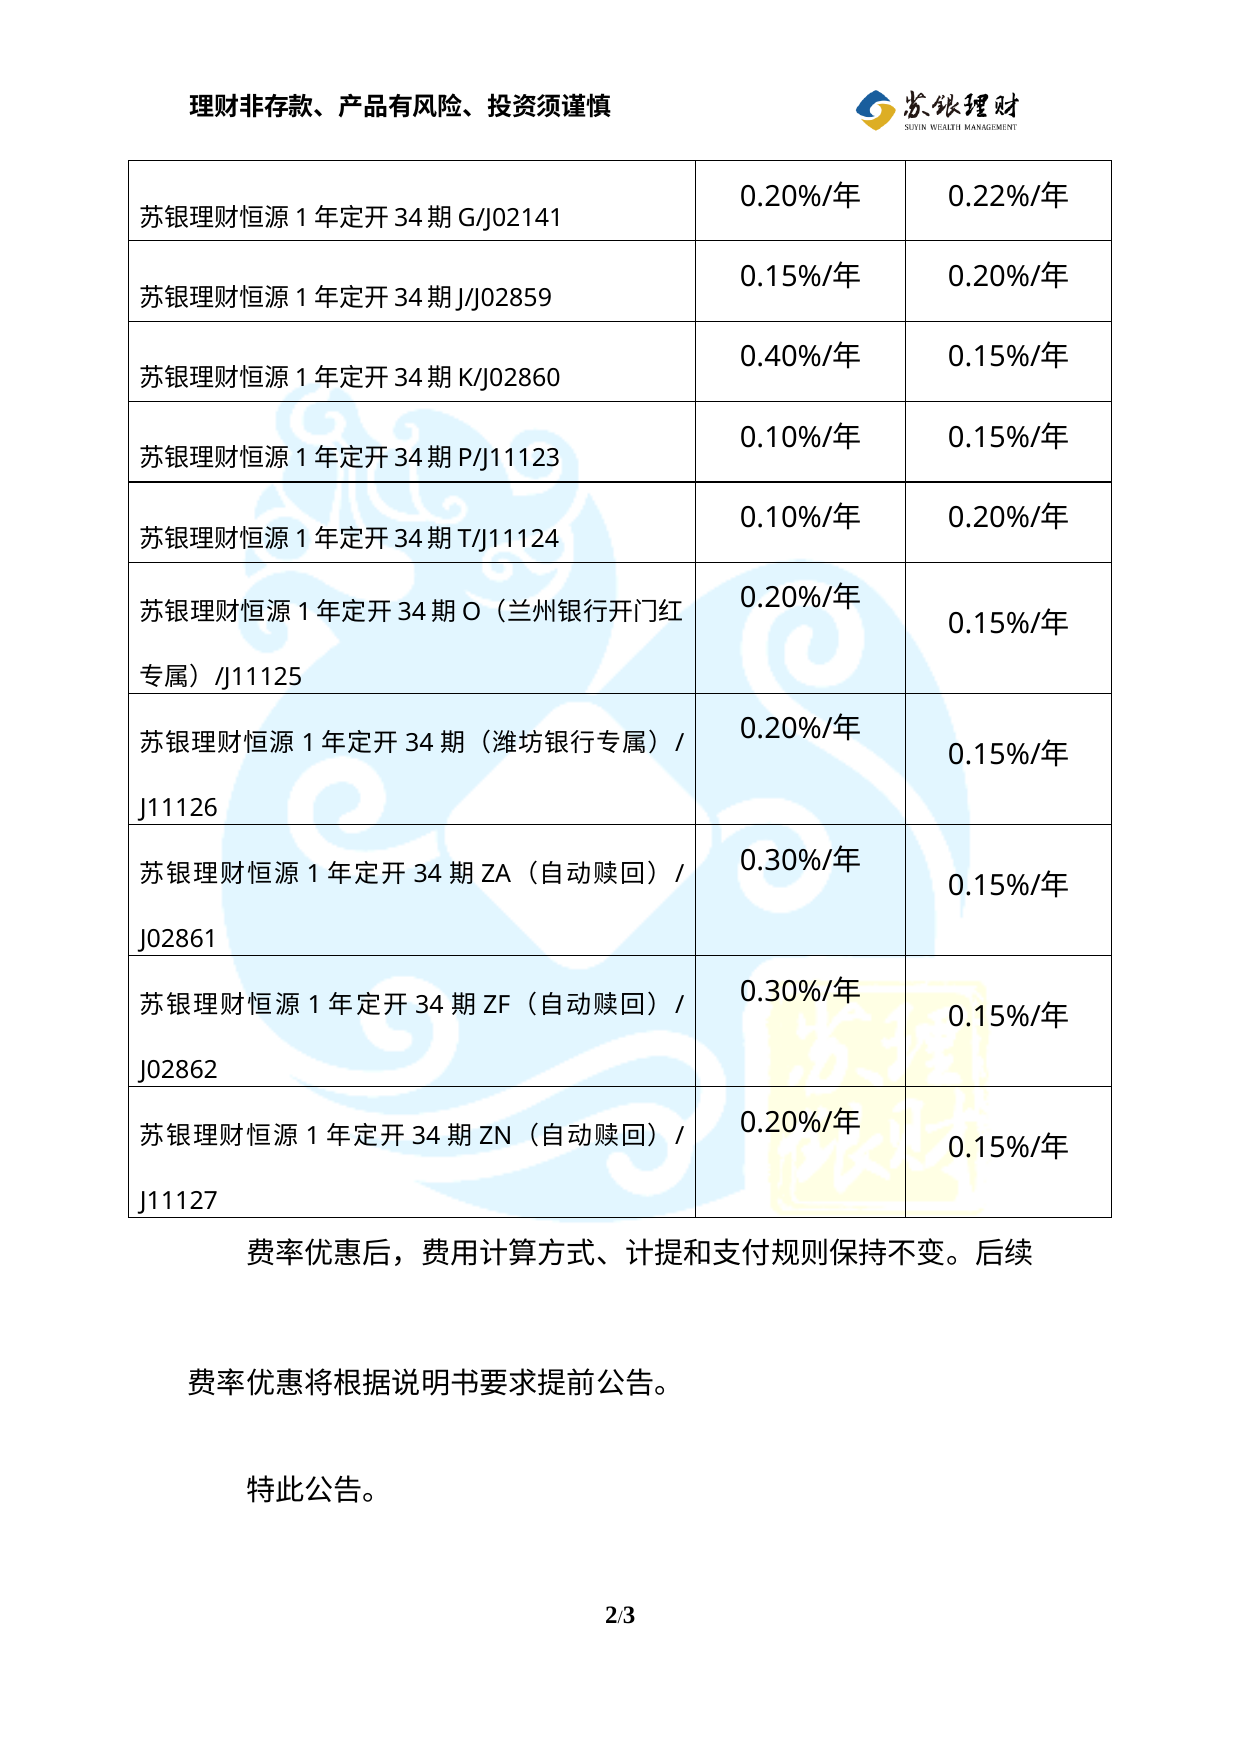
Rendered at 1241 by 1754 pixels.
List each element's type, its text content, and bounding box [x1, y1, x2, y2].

table_cell 0.20%/年 [906, 241, 1111, 321]
table_cell 0.20%/年 [696, 563, 905, 693]
table_cell 0.15%/年 [906, 825, 1111, 955]
table_cell 0.10%/年 [696, 483, 905, 562]
table_cell 苏银理财恒源1年定开34期G/J02141 [129, 161, 695, 240]
table_cell 0.15%/年 [906, 402, 1111, 481]
table_cell 0.30%/年 [696, 956, 905, 1086]
table_cell 苏银理财恒源1年定开34期J/J02859 [129, 241, 695, 321]
table_cell 0.15%/年 [906, 563, 1111, 693]
table_cell 0.30%/年 [696, 825, 905, 955]
table_cell 0.22%/年 [906, 161, 1111, 240]
table_cell 苏银理财恒源1年定开34期P/J11123 [129, 402, 695, 481]
table_cell 苏银理财恒源1年定开34期K/J02860 [129, 322, 695, 401]
table_cell 0.15%/年 [906, 694, 1111, 824]
table_cell 0.20%/年 [696, 694, 905, 824]
table_cell 苏银理财恒源1年定开34期O（兰州银行开门红专属）/J11125 [129, 563, 695, 693]
table_cell 0.15%/年 [906, 1087, 1111, 1217]
table_cell 0.40%/年 [696, 322, 905, 401]
text 特此公告。 [187, 1455, 1053, 1520]
table_cell 苏银理财恒源1年定开34期（潍坊银行专属）/J11126 [129, 694, 695, 824]
table_cell 苏银理财恒源1年定开34期T/J11124 [129, 483, 695, 562]
table_cell 苏银理财恒源1年定开34期ZF（自动赎回）/J02862 [129, 956, 695, 1086]
table_cell 0.20%/年 [696, 161, 905, 240]
table_cell 苏银理财恒源1年定开34期ZA（自动赎回）/J02861 [129, 825, 695, 955]
text 费率优惠后，费用计算方式、计提和支付规则保持不变。后续费率优惠将根据说明书要求提前公告。 [187, 1218, 1053, 1413]
table_cell 0.15%/年 [696, 241, 905, 321]
picture [831, 73, 1049, 143]
table_cell 0.15%/年 [906, 956, 1111, 1086]
table_cell 0.20%/年 [696, 1087, 905, 1217]
table_cell 0.20%/年 [906, 483, 1111, 562]
table_cell 0.10%/年 [696, 402, 905, 481]
table_cell 0.15%/年 [906, 322, 1111, 401]
table_cell 苏银理财恒源1年定开34期ZN（自动赎回）/J11127 [129, 1087, 695, 1217]
